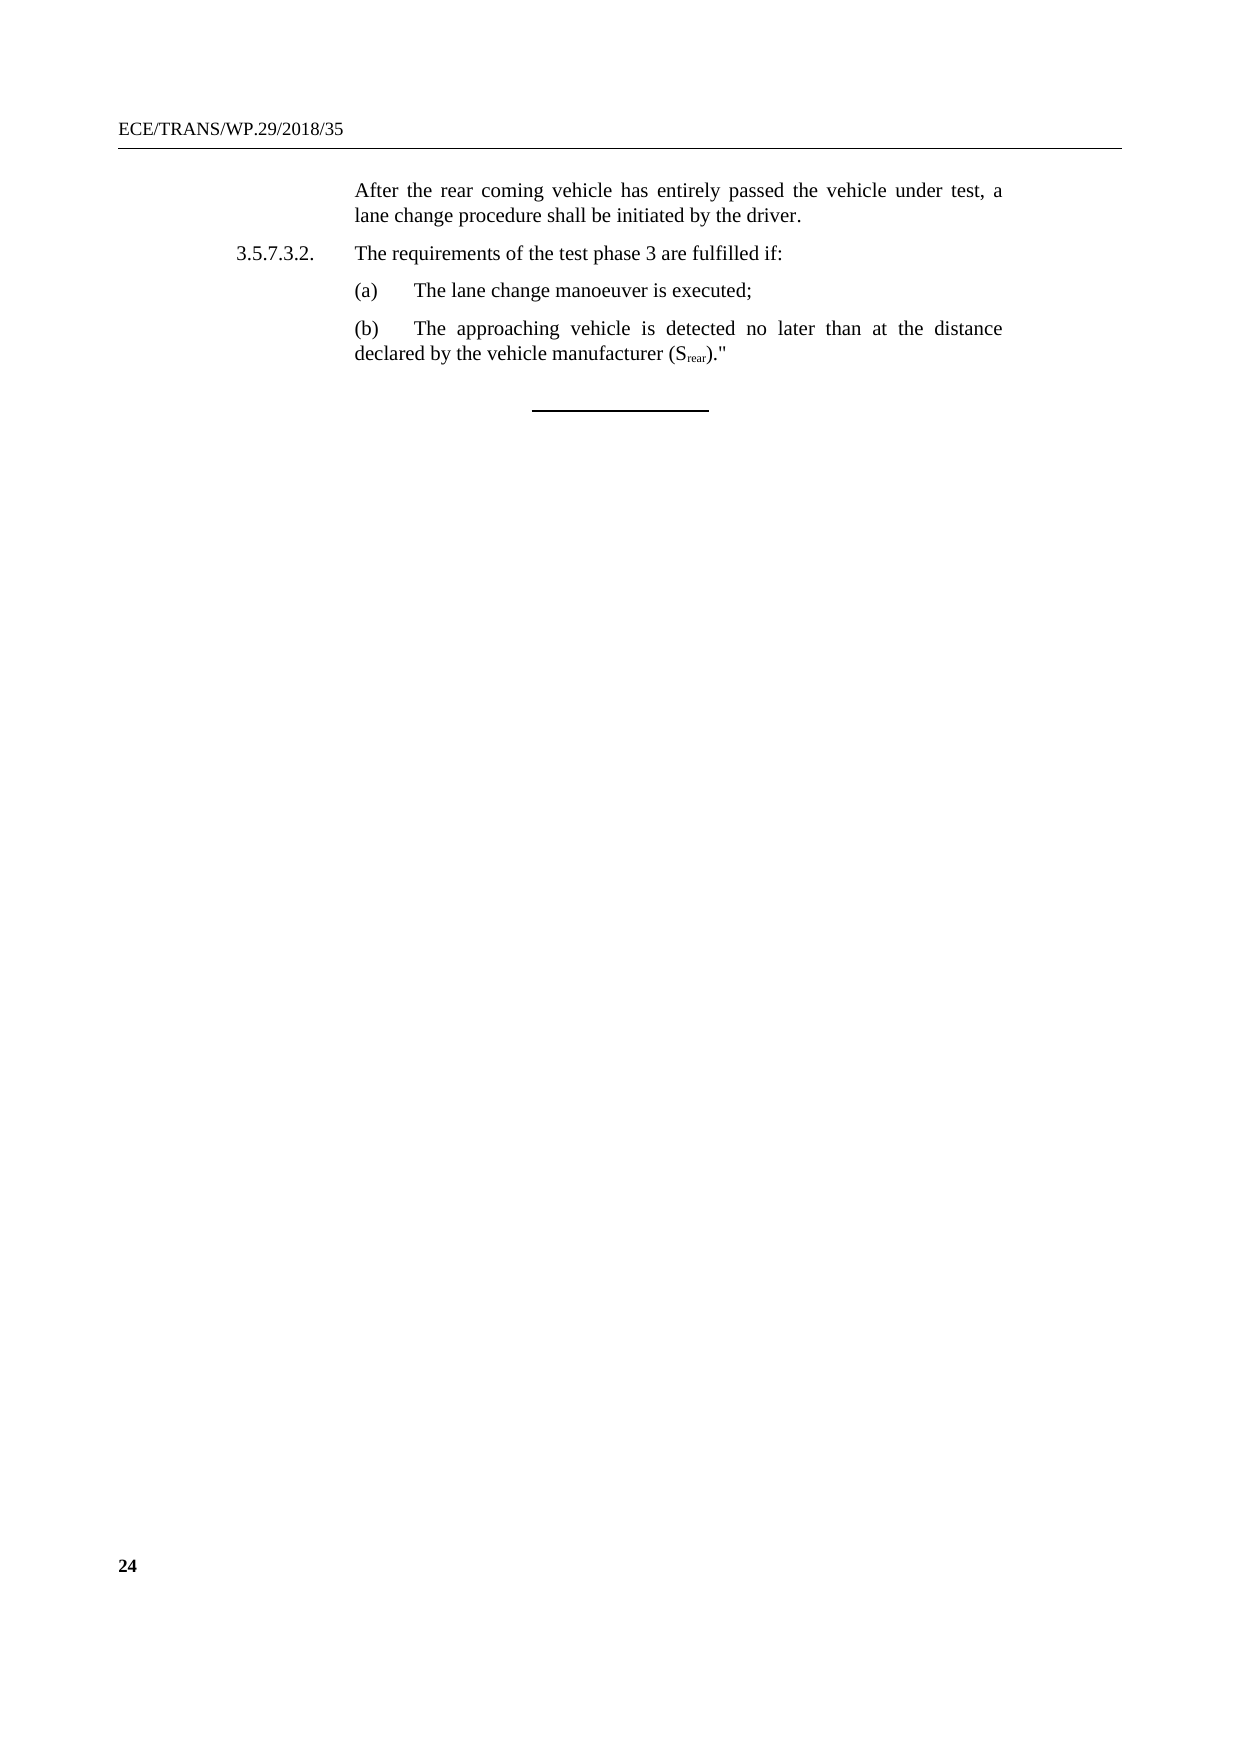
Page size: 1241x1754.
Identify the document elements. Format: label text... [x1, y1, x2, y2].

text 3.5.7.3.2. The requirements of the test phase 3 are fulfilled if: [236, 240, 1004, 265]
text (b) The approaching vehicle is detected no later than at the distance declared by the vehicle manufacturer (Srear)." [236, 315, 1004, 365]
text After the rear coming vehicle has entirely passed the vehicle under test, a lane change procedure shall be initiated by the driver. [236, 177, 1004, 227]
text (a) The lane change manoeuver is executed; [236, 277, 1004, 302]
